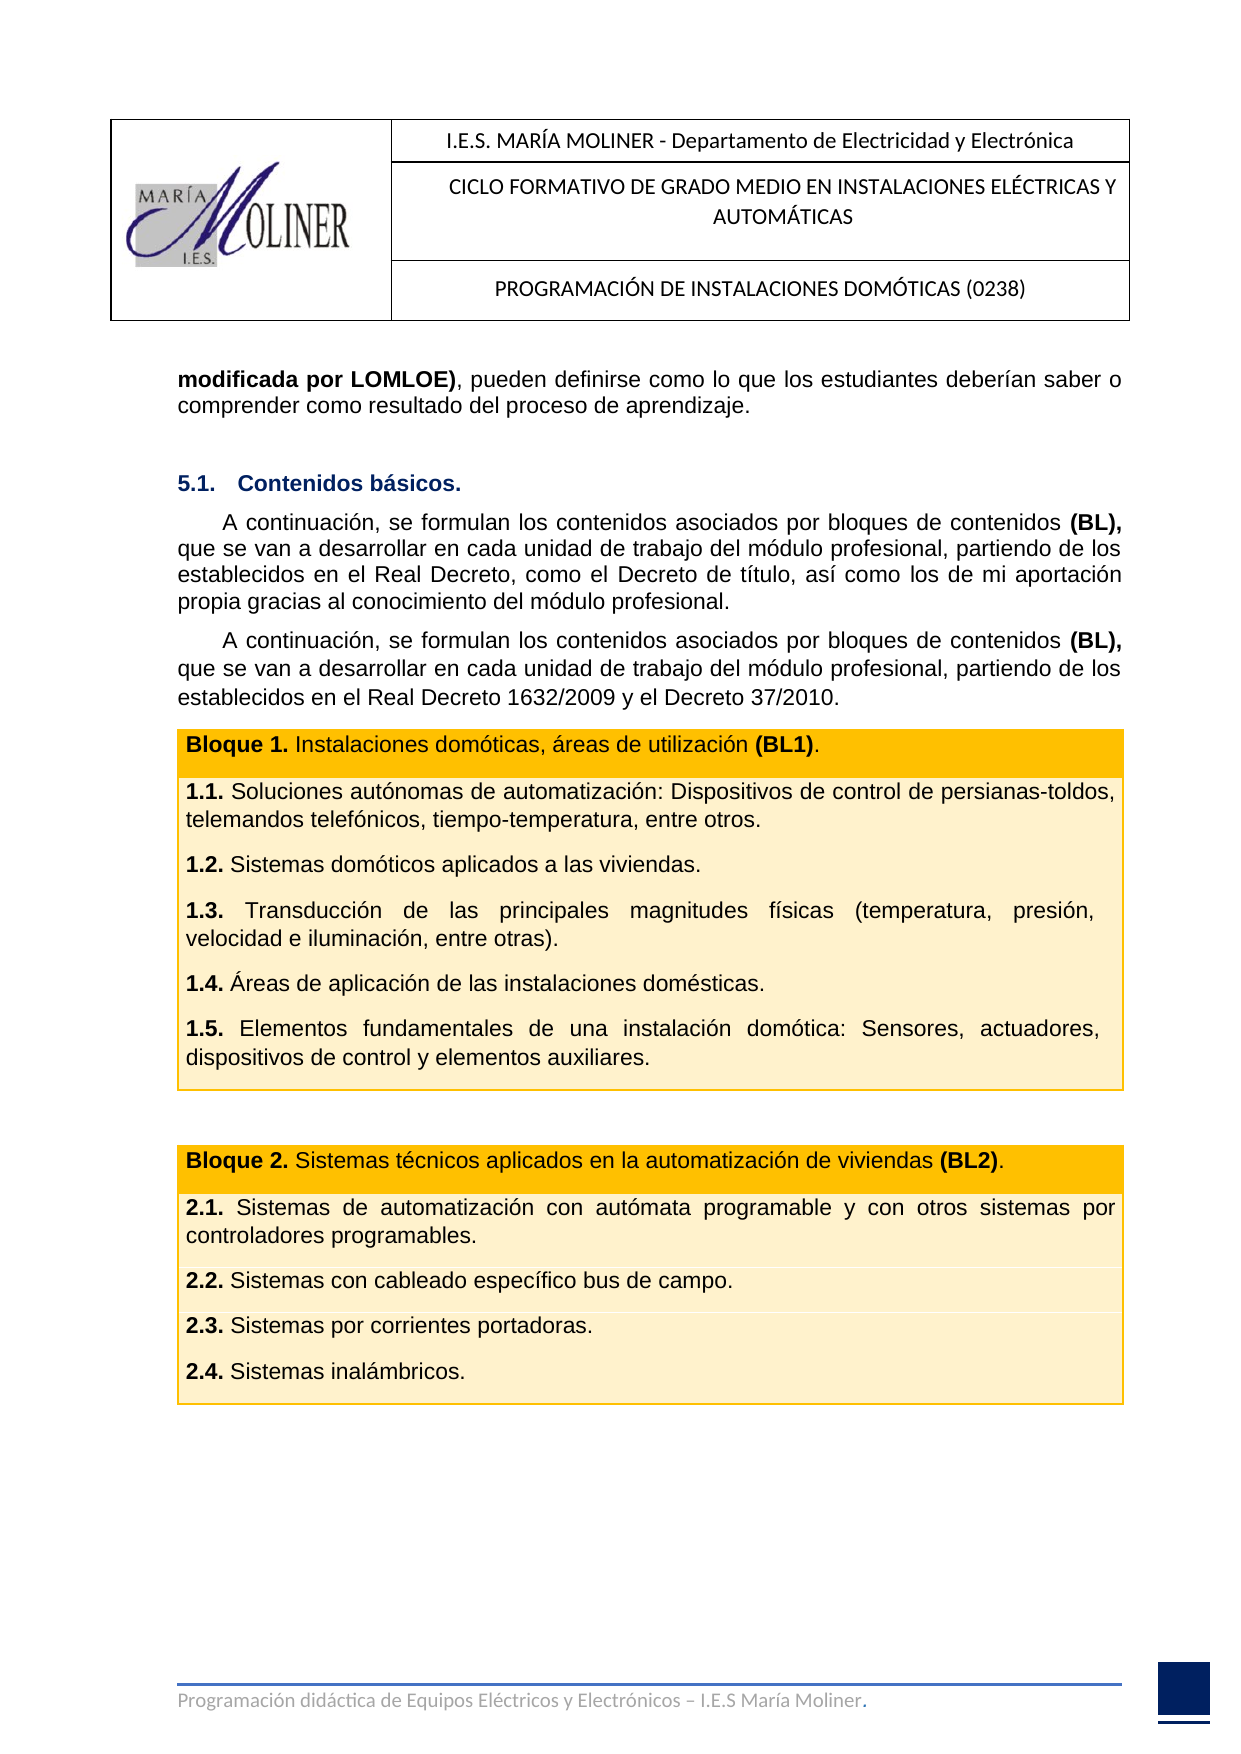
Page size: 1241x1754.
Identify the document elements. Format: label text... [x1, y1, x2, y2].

table_cell 1.3. Transducción de las principales magnitudes físicas (temperatura, presión, velocidad e iluminación, entre otras). [179, 897, 1122, 970]
table_header Bloque 2. Sistemas técnicos aplicados en la automatización de viviendas (BL2). [179, 1147, 1122, 1192]
table_cell 1.1. Soluciones autónomas de automatización: Dispositivos de control de persianas-toldos, telemandos telefónicos, tiempo-temperatura, entre otros. [179, 778, 1122, 851]
table_cell 1.4. Áreas de aplicación de las instalaciones domésticas. [179, 970, 1122, 1015]
table_cell 2.1. Sistemas de automatización con autómata programable y con otros sistemas por controladores programables. [179, 1194, 1122, 1267]
table_cell 2.3. Sistemas por corrientes portadoras. [179, 1313, 1122, 1358]
table_cell 1.5. Elementos fundamentales de una instalación domótica: Sensores, actuadores, dispositivos de control y elementos auxiliares. [179, 1015, 1122, 1089]
table_cell 2.2. Sistemas con cableado específico bus de campo. [179, 1268, 1122, 1312]
table_header Bloque 1. Instalaciones domóticas, áreas de utilización (BL1). [179, 731, 1122, 776]
text A continuación, se formulan los contenidos asociados por bloques de contenidos (BL), que se van a desarrollar en cada unidad de trabajo del módulo profesional, partiendo de los establecidos en el Real Decreto 1632/2009 y el Decreto 37/2010. [177, 627, 1122, 710]
table_cell 1.2. Sistemas domóticos aplicados a las viviendas. [179, 851, 1122, 897]
text A continuación, se formulan los contenidos asociados por bloques de contenidos (BL), que se van a desarrollar en cada unidad de trabajo del módulo profesional, partiendo de los establecidos en el Real Decreto, como el Decreto de título, así como los de mi aportación propia gracias al conocimiento del módulo profesional. [177, 509, 1122, 614]
table_cell 2.4. Sistemas inalámbricos. [179, 1358, 1122, 1403]
subtitle Contenidos básicos. [177, 470, 1122, 496]
picture [121, 155, 353, 281]
